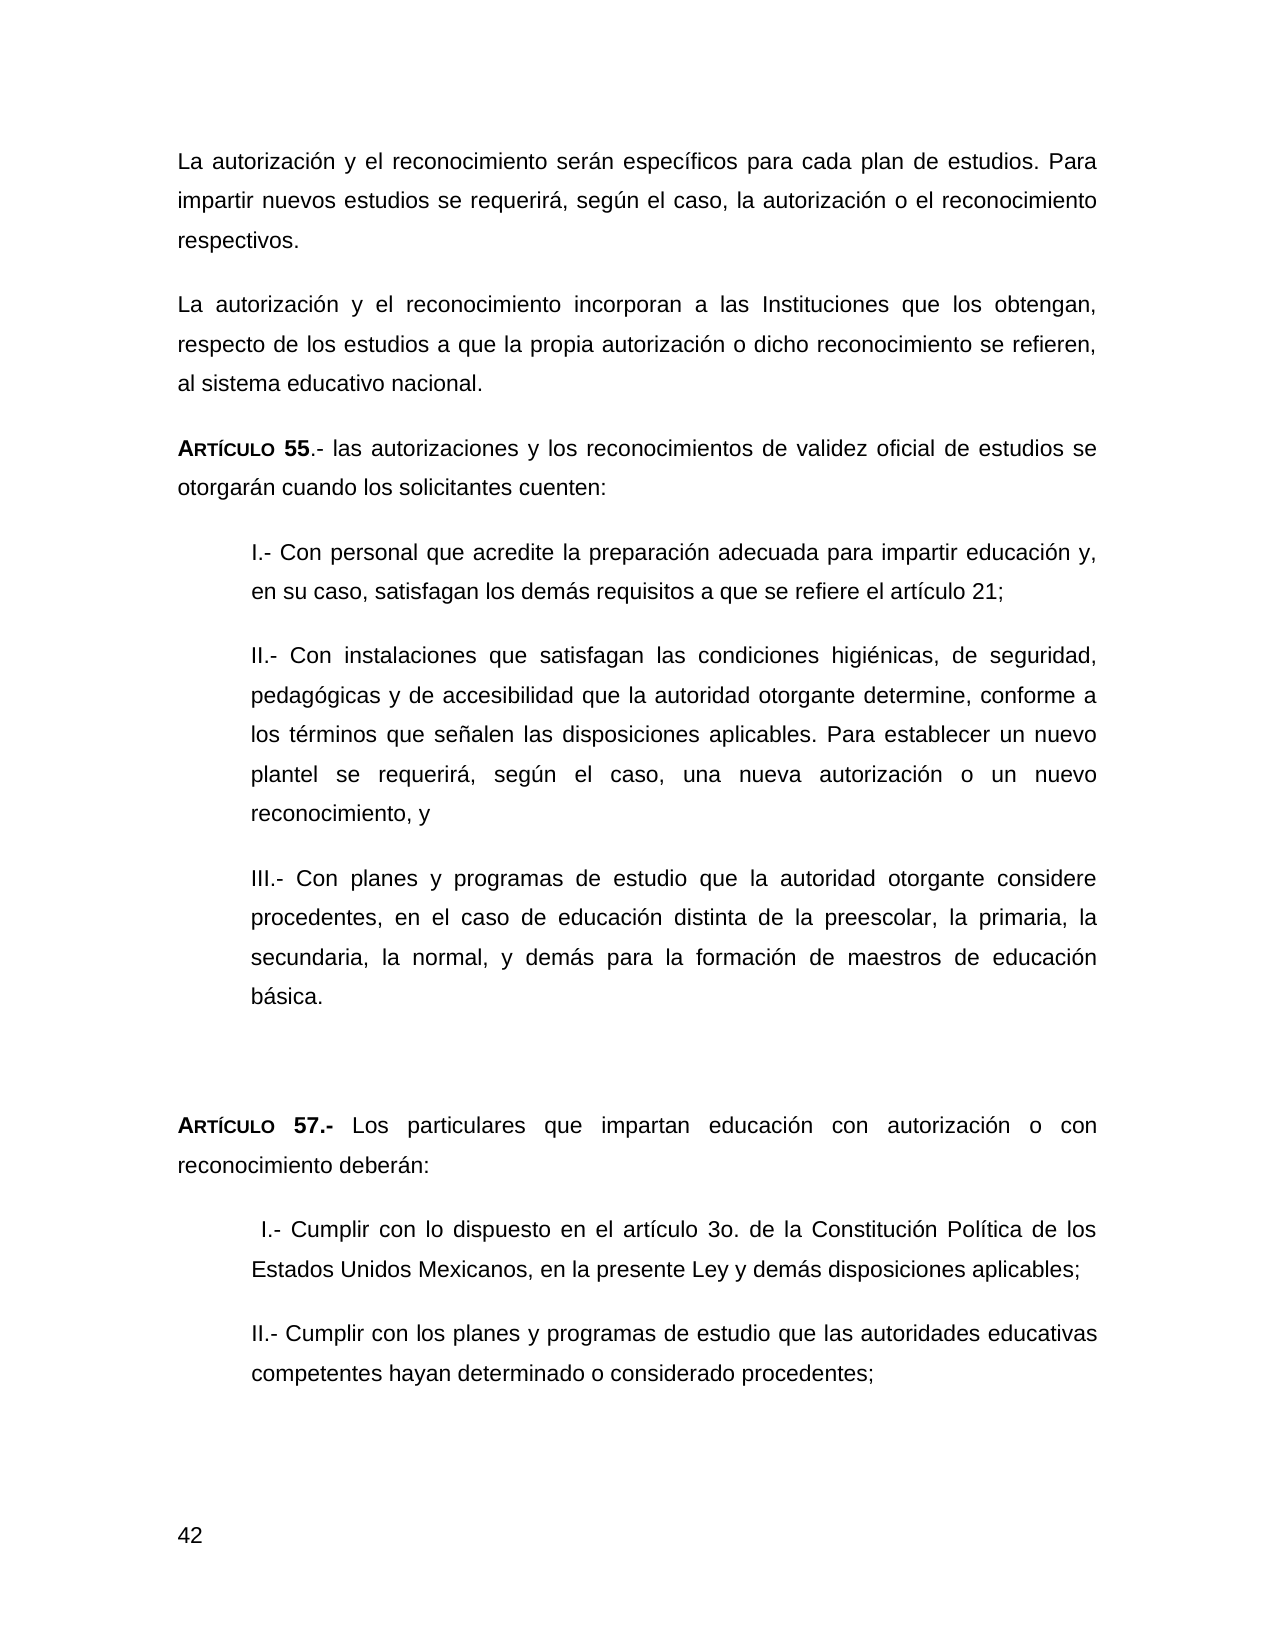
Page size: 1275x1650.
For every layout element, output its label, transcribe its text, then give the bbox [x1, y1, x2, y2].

text La autorización y el reconocimiento incorporan a las Instituciones que los obtengan, respecto de los estudios a que la propia autorización o dicho reconocimiento se refieren, al sistema educativo nacional. [177, 291, 1098, 396]
text III.- Con planes y programas de estudio que la autoridad otorgante considere procedentes, en el caso de educación distinta de la preescolar, la primaria, la secundaria, la normal, y demás para la formación de maestros de educación básica. [251, 865, 1098, 1009]
text II.- Cumplir con los planes y programas de estudio que las autoridades educativas competentes hayan determinado o considerado procedentes; [251, 1320, 1098, 1386]
text Artículo 57.- Los particulares que impartan educación con autorización o con reconocimiento deberán: [177, 1112, 1098, 1178]
text La autorización y el reconocimiento serán específicos para cada plan de estudios. Para impartir nuevos estudios se requerirá, según el caso, la autorización o el reconocimiento respectivos. [177, 148, 1098, 253]
text I.- Con personal que acredite la preparación adecuada para impartir educación y, en su caso, satisfagan los demás requisitos a que se refiere el artículo 21; [251, 538, 1098, 604]
text I.- Cumplir con lo dispuesto en el artículo 3o. de la Constitución Política de los Estados Unidos Mexicanos, en la presente Ley y demás disposiciones aplicables; [251, 1216, 1098, 1282]
text II.- Con instalaciones que satisfagan las condiciones higiénicas, de seguridad, pedagógicas y de accesibilidad que la autoridad otorgante determine, conforme a los términos que señalen las disposiciones aplicables. Para establecer un nuevo plantel se requerirá, según el caso, una nueva autorización o un nuevo reconocimiento, y [251, 642, 1098, 827]
text Artículo 55.- las autorizaciones y los reconocimientos de validez oficial de estudios se otorgarán cuando los solicitantes cuenten: [177, 434, 1098, 500]
